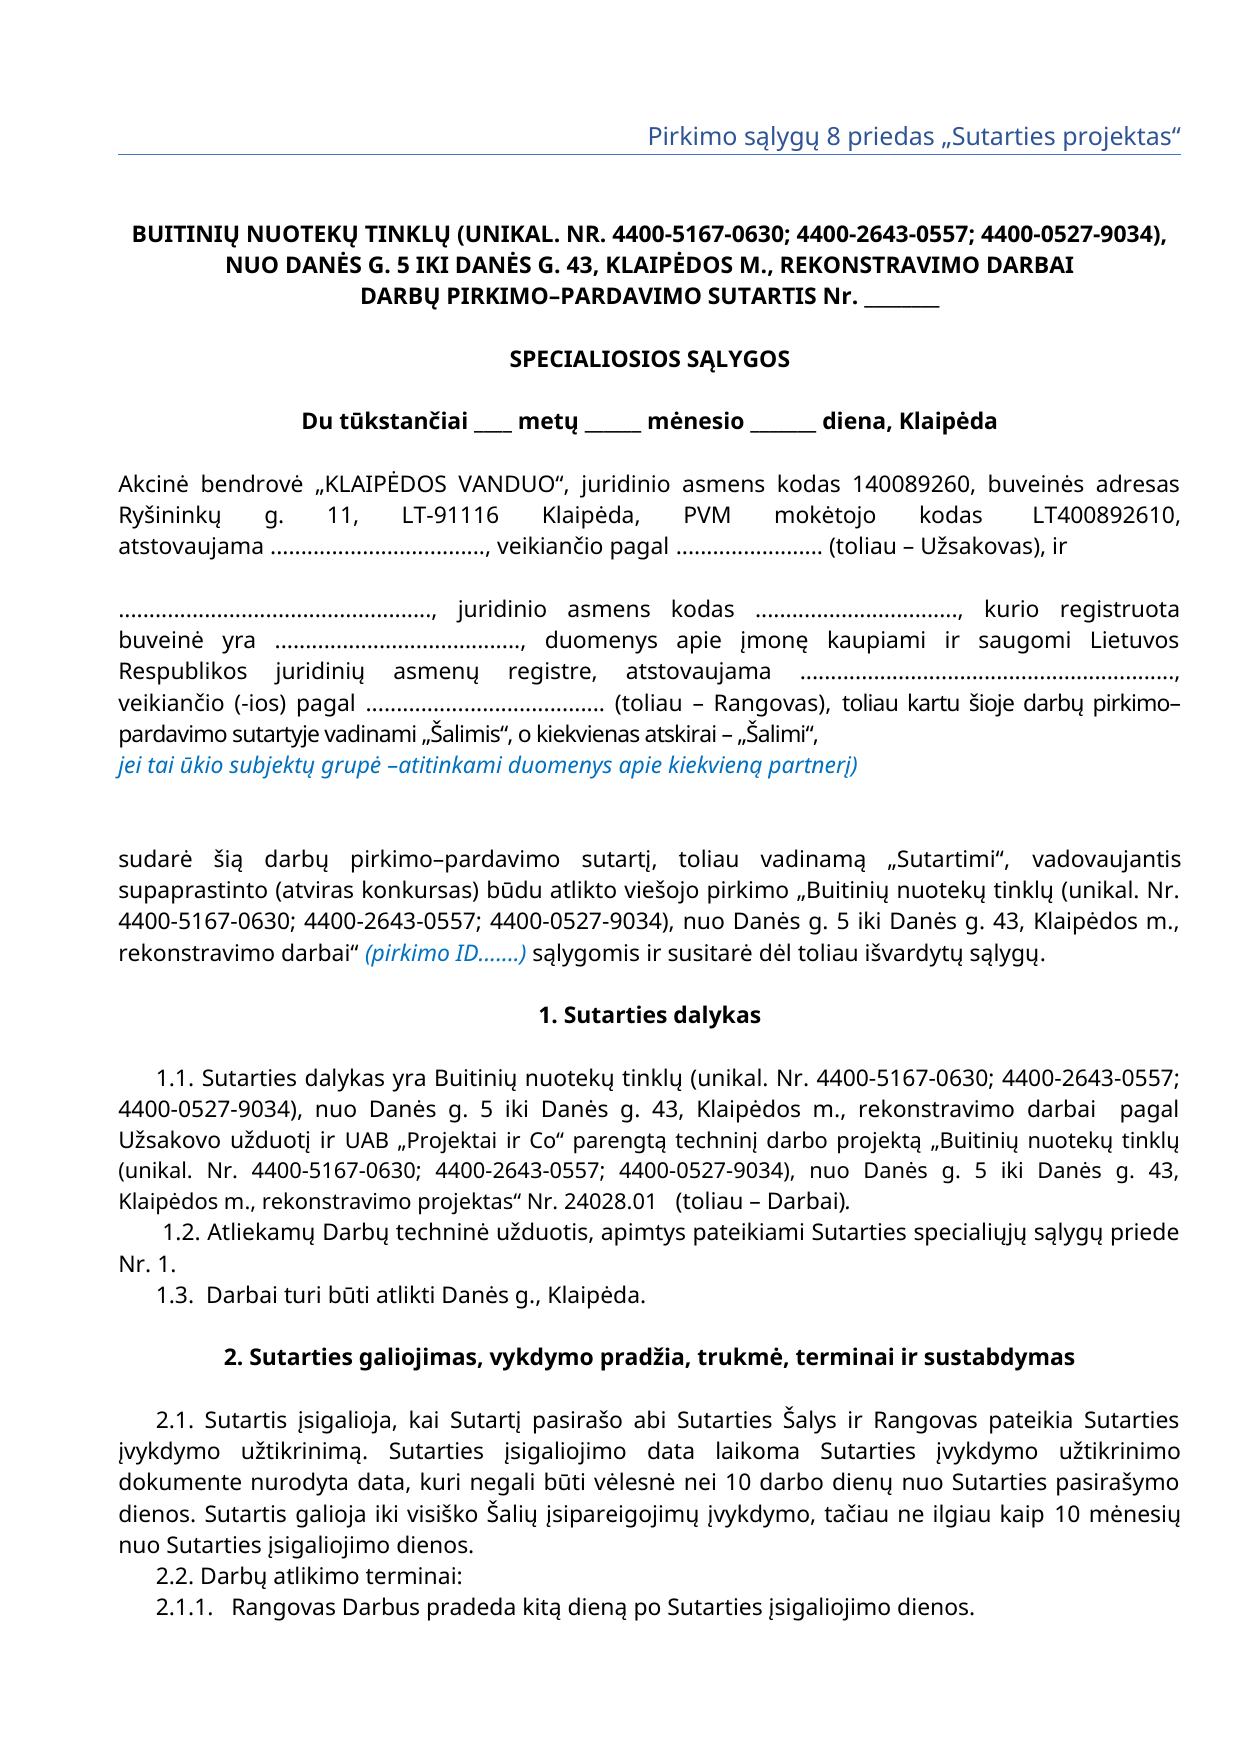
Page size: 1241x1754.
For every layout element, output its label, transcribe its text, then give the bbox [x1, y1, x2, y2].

text jei tai ūkio subjektų grupė –atitinkami duomenys apie kiekvieną partnerį) [118, 749, 1181, 780]
text 2. Sutarties galiojimas, vykdymo pradžia, trukmė, terminai ir sustabdymas [118, 1341, 1181, 1373]
text SPECIALIOSIOS SĄLYGOS [118, 343, 1181, 374]
text ..................................................., juridinio asmens kodas ................................., kurio registruota buveinė yra ........................................, duomenys apie įmonę kaupiami ir saugomi Lietuvos Respublikos juridinių asmenų registre, atstovaujama ............................................................., veikiančio (-ios) pagal ....................................... (toliau – Rangovas), toliau kartu šioje darbų pirkimo–pardavimo sutartyje vadinami „Šalimis“, o kiekvienas atskirai – „Šalimi“, [118, 593, 1181, 749]
text 1.3. Darbai turi būti atlikti Danės g., Klaipėda. [118, 1279, 1181, 1310]
text 1.1. Sutarties dalykas yra Buitinių nuotekų tinklų (unikal. Nr. 4400-5167-0630; 4400-2643-0557; 4400-0527-9034), nuo Danės g. 5 iki Danės g. 43, Klaipėdos m., rekonstravimo darbai pagal Užsakovo užduotį ir UAB „Projektai ir Co“ parengtą techninį darbo projektą „Buitinių nuotekų tinklų (unikal. Nr. 4400-5167-0630; 4400-2643-0557; 4400-0527-9034), nuo Danės g. 5 iki Danės g. 43, Klaipėdos m., rekonstravimo projektas“ Nr. 24028.01 (toliau – Darbai). [118, 1062, 1181, 1216]
text Du tūkstančiai ____ metų ______ mėnesio _______ diena, Klaipėda [118, 405, 1181, 437]
text Akcinė bendrovė „KLAIPĖDOS VANDUO“, juridinio asmens kodas 140089260, buveinės adresas Ryšininkų g. 11, LT-91116 Klaipėda, PVM mokėtojo kodas LT400892610, atstovaujama ..................................., veikiančio pagal ........................ (toliau – Užsakovas), ir [118, 468, 1181, 562]
text 2.2. Darbų atlikimo terminai: [118, 1560, 1181, 1591]
text 2.1. Sutartis įsigalioja, kai Sutartį pasirašo abi Sutarties Šalys ir Rangovas pateikia Sutarties įvykdymo užtikrinimą. Sutarties įsigaliojimo data laikoma Sutarties įvykdymo užtikrinimo dokumente nurodyta data, kuri negali būti vėlesnė nei 10 darbo dienų nuo Sutarties pasirašymo dienos. Sutartis galioja iki visiško Šalių įsipareigojimų įvykdymo, tačiau ne ilgiau kaip 10 mėnesių nuo Sutarties įsigaliojimo dienos. [118, 1404, 1181, 1560]
text sudarė šią darbų pirkimo–pardavimo sutartį, toliau vadinamą „Sutartimi“, vadovaujantis supaprastinto (atviras konkursas) būdu atlikto viešojo pirkimo „Buitinių nuotekų tinklų (unikal. Nr. 4400-5167-0630; 4400-2643-0557; 4400-0527-9034), nuo Danės g. 5 iki Danės g. 43, Klaipėdos m., rekonstravimo darbai“ (pirkimo ID.......) sąlygomis ir susitarė dėl toliau išvardytų sąlygų. [118, 843, 1181, 968]
text 1.2. Atliekamų Darbų techninė užduotis, apimtys pateikiami Sutarties specialiųjų sąlygų priede Nr. 1. [118, 1216, 1181, 1279]
text Buitinių nuotekų tinklų (unikal. Nr. 4400-5167-0630; 4400-2643-0557; 4400-0527-9034), nuo Danės g. 5 iki Danės g. 43, Klaipėdos m., rekonstravimo darbai [118, 218, 1181, 280]
text 1. Sutarties dalykas [118, 999, 1181, 1030]
text DARBŲ pirkimo–PARDAVIMO SUTARTIS Nr. ________ [118, 280, 1181, 312]
subtitle Pirkimo sąlygų 8 priedas „Sutarties projektas“ [118, 118, 1181, 154]
text 2.1.1. Rangovas Darbus pradeda kitą dieną po Sutarties įsigaliojimo dienos. [118, 1591, 1181, 1623]
